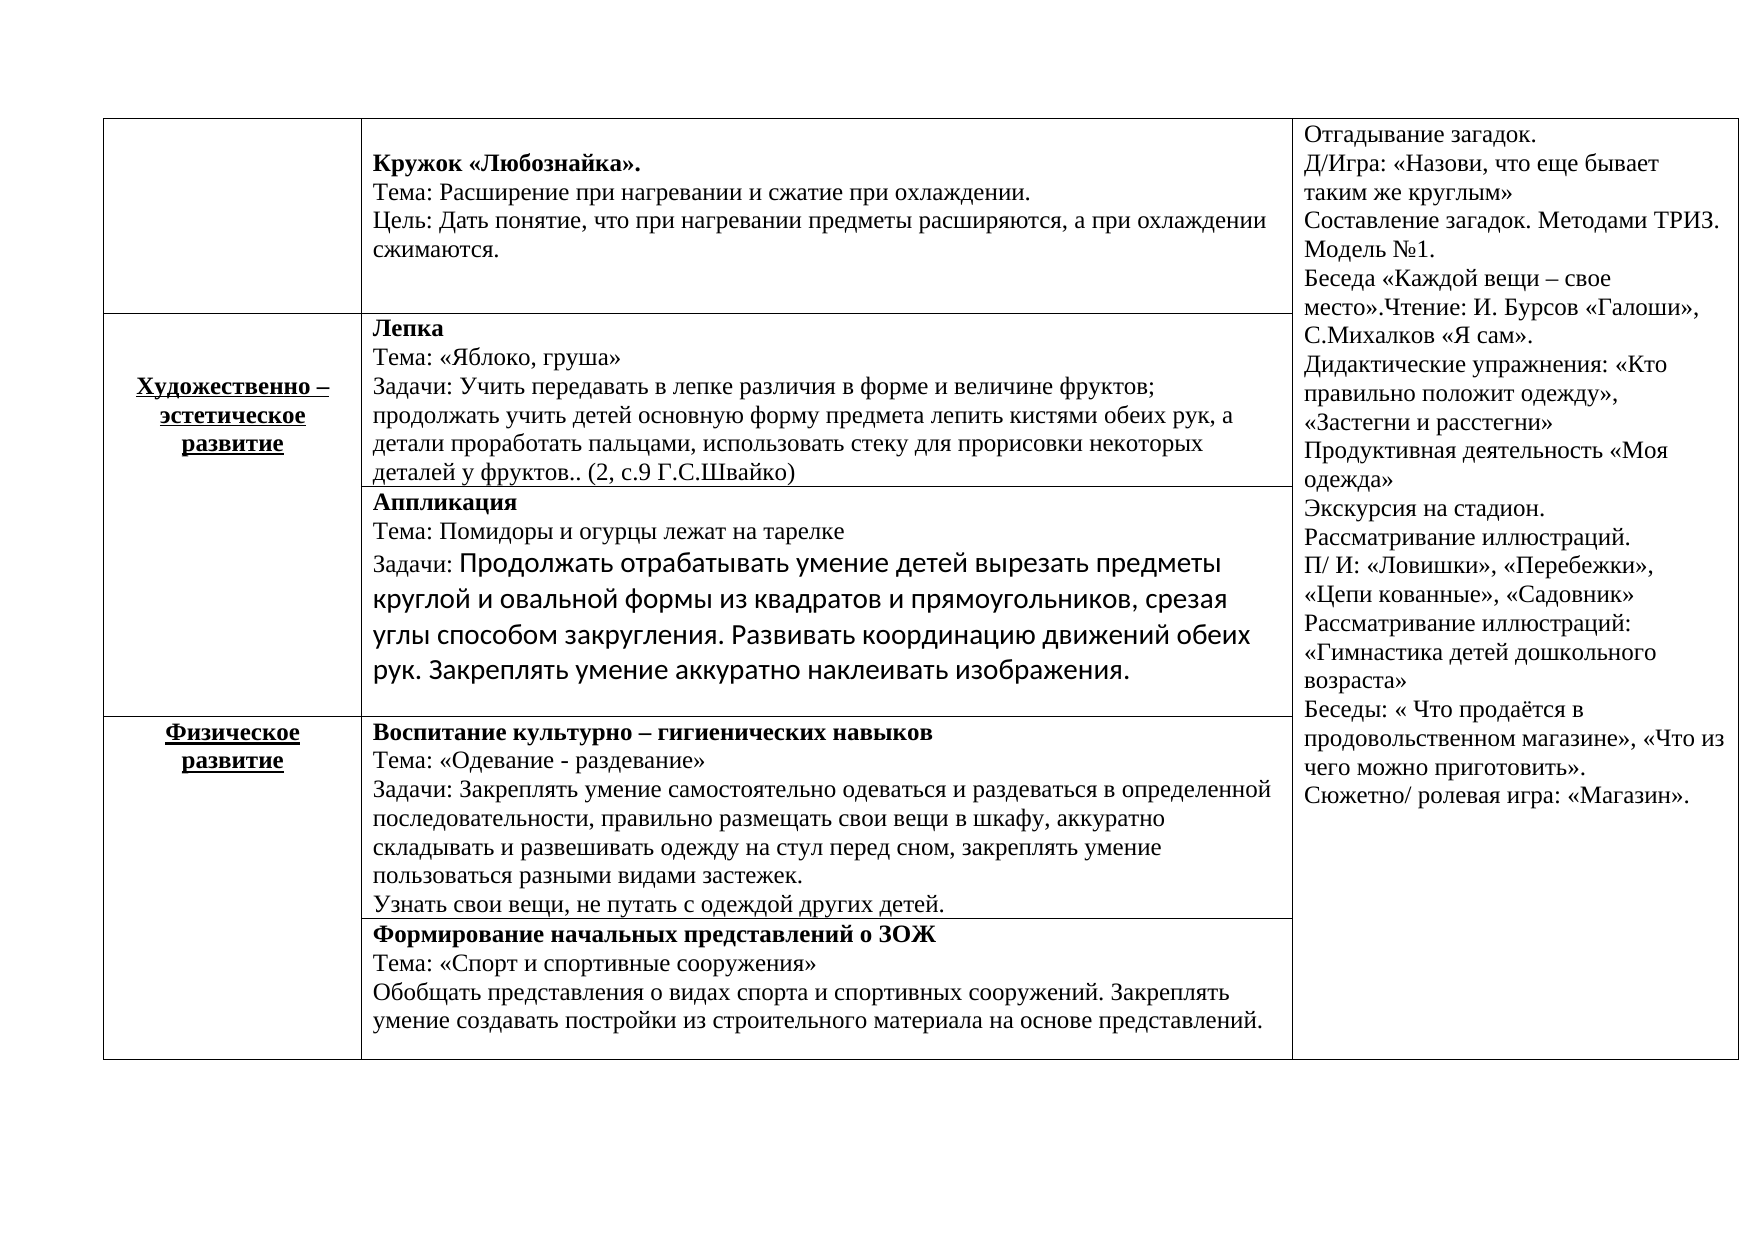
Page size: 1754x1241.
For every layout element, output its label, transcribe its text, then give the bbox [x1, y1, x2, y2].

table_cell Лепка Тема: «Яблоко, груша» Задачи: Учить передавать в лепке различия в форме и величине фруктов; продолжать учить детей основную форму предмета лепить кистями обеих рук, а детали проработать пальцами, использовать стеку для прорисовки некоторых деталей у фруктов.. (2, с.9 Г.С.Швайко) [362, 314, 1292, 486]
table_cell Формирование начальных представлений о ЗОЖ Тема: «Спорт и спортивные сооружения» Обобщать представления о видах спорта и спортивных сооружений. Закреплять умение создавать постройки из строительного материала на основе представлений. [362, 919, 1292, 1058]
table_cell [362, 119, 1292, 312]
table_cell Воспитание культурно – гигиенических навыков Тема: «Одевание - раздевание» Задачи: Закреплять умение самостоятельно одеваться и раздеваться в определенной последовательности, правильно размещать свои вещи в шкафу, аккуратно складывать и развешивать одежду на стул перед сном, закреплять умение пользоваться разными видами застежек. Узнать свои вещи, не путать с одеждой других детей. [362, 717, 1292, 918]
table_cell Художественно – эстетическое развитие [104, 314, 361, 716]
table_cell Физическое развитие [104, 717, 361, 1058]
table_cell Аппликация Тема: Помидоры и огурцы лежат на тарелке Задачи: Продолжать отрабатывать умение детей вырезать предметы круглой и овальной формы из квадратов и прямоугольников, срезая углы способом закругления. Развивать координацию движений обеих рук. Закреплять умение аккуратно наклеивать изображения. [362, 487, 1292, 716]
